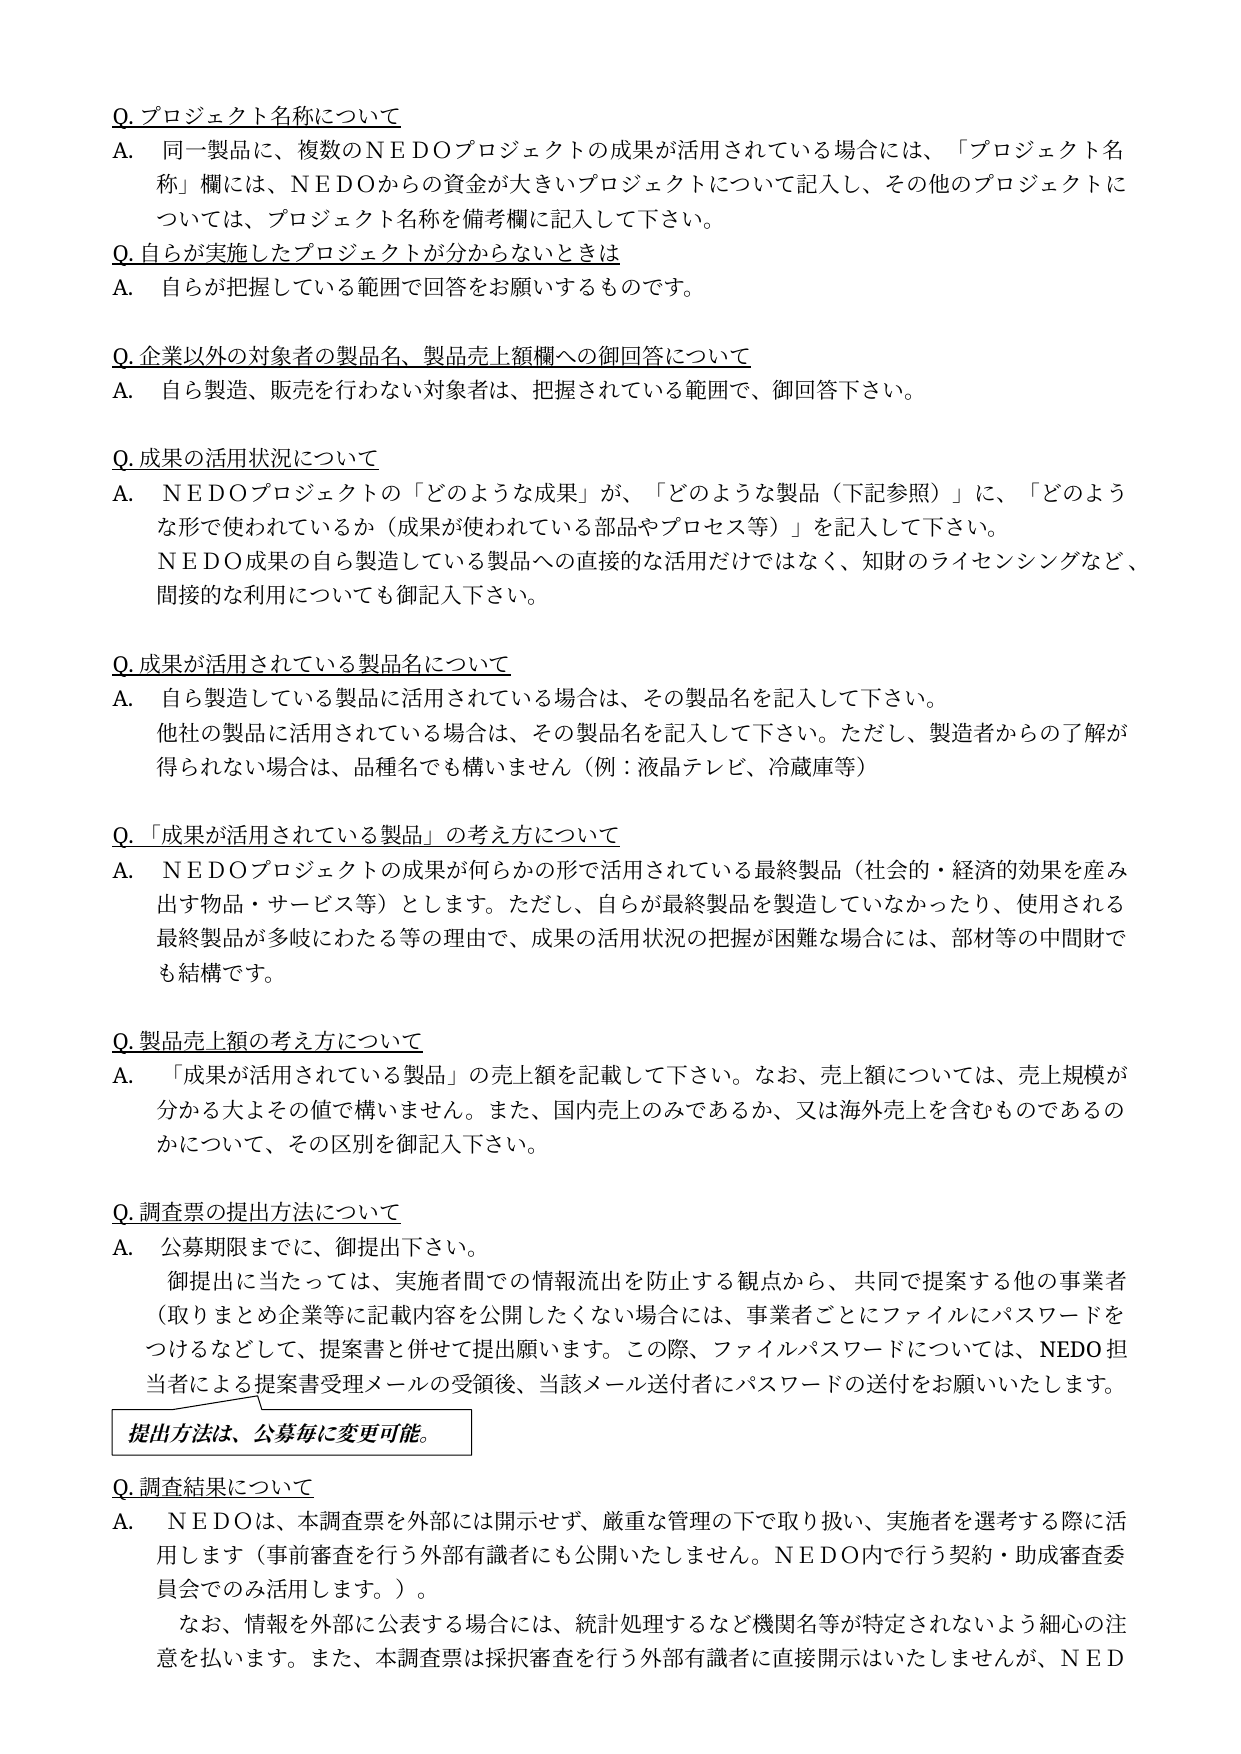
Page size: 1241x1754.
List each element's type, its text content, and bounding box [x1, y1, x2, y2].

text Q. 製品売上額の考え方について [112, 1023, 1128, 1057]
text 御提出に当たっては、実施者間での情報流出を防止する観点から、共同で提案する他の事業者（取りまとめ企業等に記載内容を公開したくない場合には、事業者ごとにファイルにパスワードをつけるなどして、提案書と併せて提出願います。この際、ファイルパスワードについては、NEDO担当者による提案書受理メールの受領後、当該メール送付者にパスワードの送付をお願いいたします。 [145, 1263, 1128, 1400]
text A. 自ら製造、販売を行わない対象者は、把握されている範囲で、御回答下さい。 [112, 372, 1128, 406]
text A. 公募期限までに、御提出下さい。 [112, 1228, 1128, 1263]
text 他社の製品に活用されている場合は、その製品名を記入して下さい。ただし、製造者からの了解が得られない場合は、品種名でも構いません（例：液晶テレビ、冷蔵庫等） [156, 714, 1128, 783]
text Q. 成果が活用されている製品名について [112, 646, 1128, 680]
text A. 「成果が活用されている製品」の売上額を記載して下さい。なお、売上額については、売上規模が分かる大よその値で構いません。また、国内売上のみであるか、又は海外売上を含むものであるのかについて、その区別を御記入下さい。 [112, 1057, 1128, 1160]
text Q. 「成果が活用されている製品」の考え方について [112, 817, 1128, 852]
text ＮＥＤＯ成果の自ら製造している製品への直接的な活用だけではなく、知財のライセンシングなど、間接的な利用についても御記入下さい。 [156, 543, 1128, 612]
text A. 自らが把握している範囲で回答をお願いするものです。 [112, 269, 1128, 303]
text Q. 企業以外の対象者の製品名、製品売上額欄への御回答について [112, 337, 1128, 372]
text A. ＮＥＤＯは、本調査票を外部には開示せず、厳重な管理の下で取り扱い、実施者を選考する際に活用します（事前審査を行う外部有識者にも公開いたしません。ＮＥＤＯ内で行う契約・助成審査委員会でのみ活用します。）。 [112, 1503, 1128, 1606]
text Q. プロジェクト名称について [112, 98, 1128, 132]
text A. 自ら製造している製品に活用されている場合は、その製品名を記入して下さい。 [112, 680, 1128, 714]
text Q. 調査票の提出方法について [112, 1194, 1128, 1228]
text A. ＮＥＤＯプロジェクトの「どのような成果」が、「どのような製品（下記参照）」に、「どのような形で使われているか（成果が使われている部品やプロセス等）」を記入して下さい。 [112, 474, 1128, 543]
text Q. 成果の活用状況について [112, 440, 1128, 474]
text A. ＮＥＤＯプロジェクトの成果が何らかの形で活用されている最終製品（社会的・経済的効果を産み出す物品・サービス等）とします。ただし、自らが最終製品を製造していなかったり、使用される最終製品が多岐にわたる等の理由で、成果の活用状況の把握が困難な場合には、部材等の中間財でも結構です。 [112, 852, 1128, 989]
text Q. 調査結果について [112, 1468, 1128, 1503]
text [156, 1606, 1128, 1674]
text Q. 自らが実施したプロジェクトが分からないときは [112, 235, 1128, 269]
text A. 同一製品に、複数のＮＥＤＯプロジェクトの成果が活用されている場合には、「プロジェクト名称」欄には、ＮＥＤＯからの資金が大きいプロジェクトについて記入し、その他のプロジェクトについては、プロジェクト名称を備考欄に記入して下さい。 [112, 132, 1128, 235]
